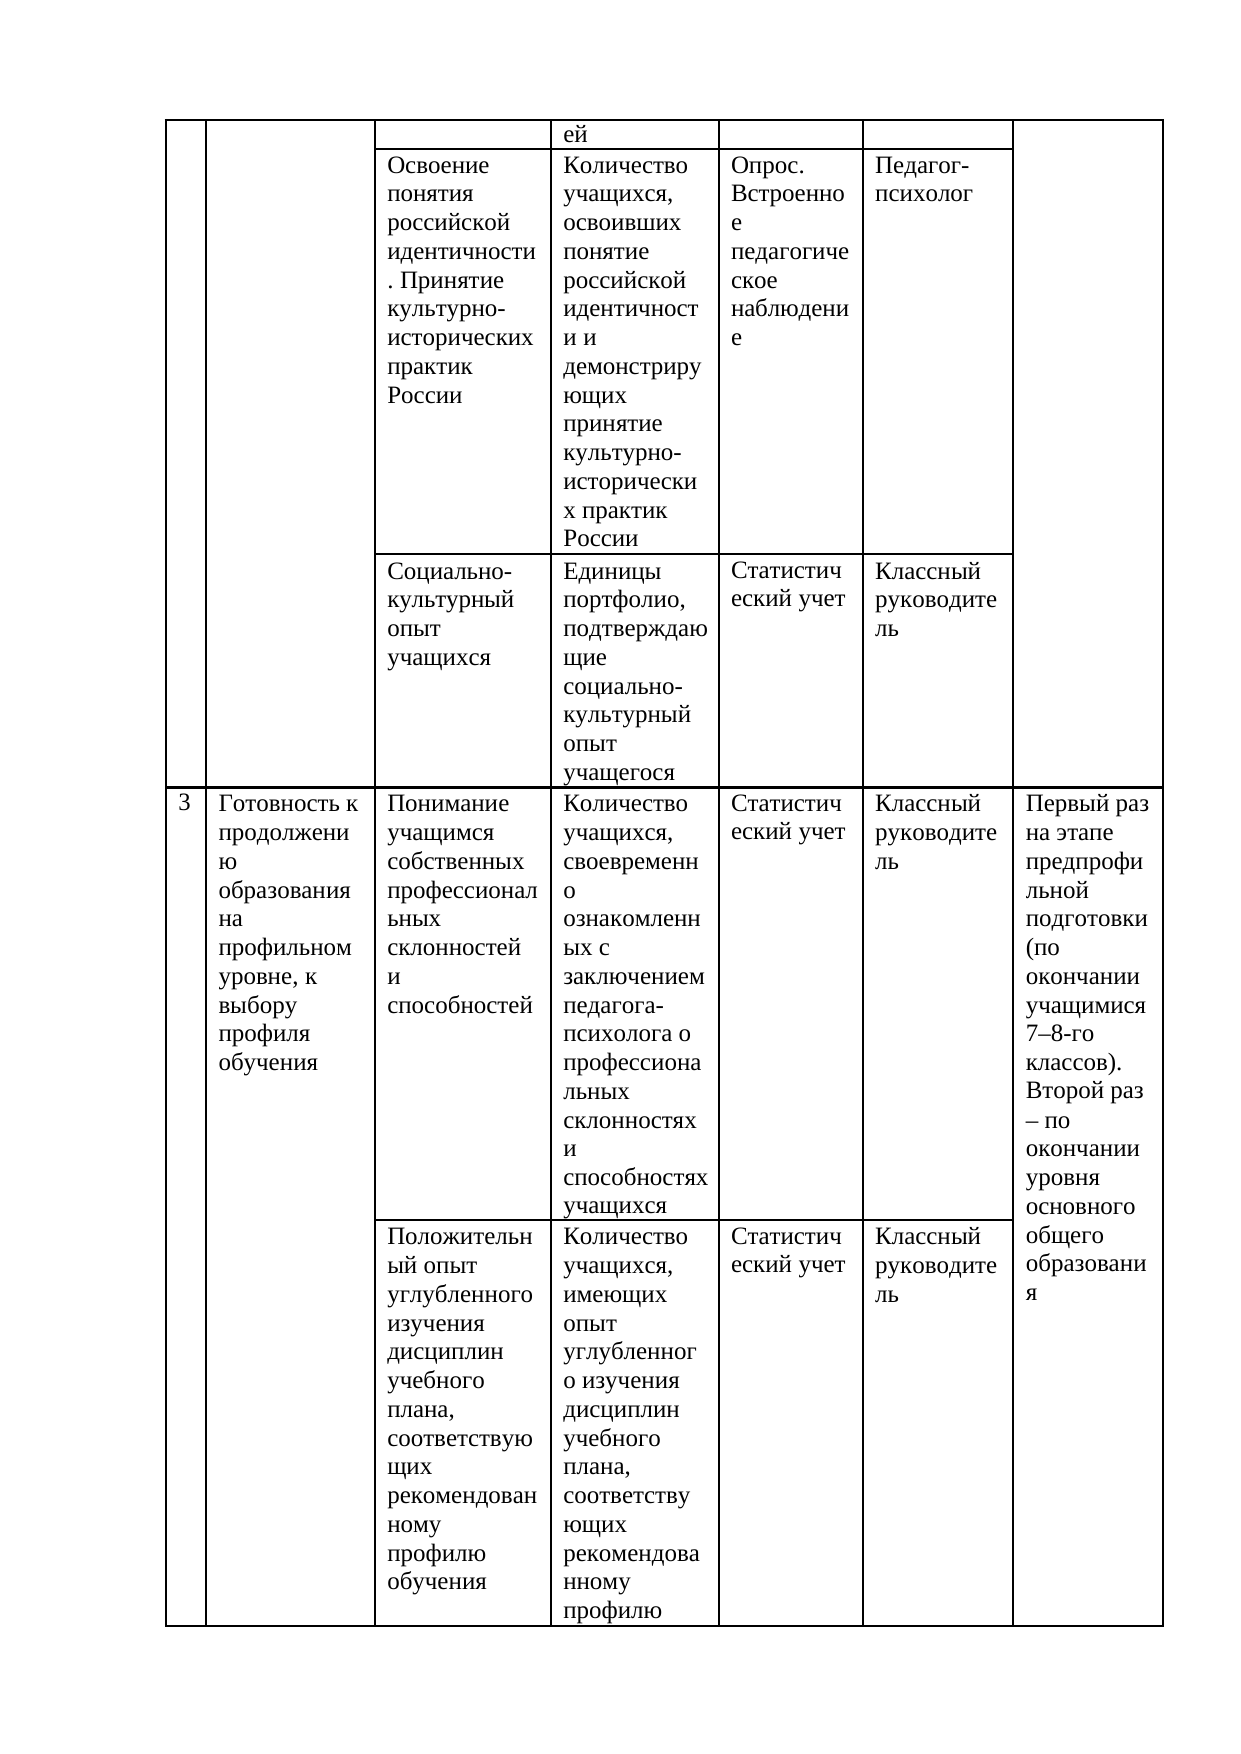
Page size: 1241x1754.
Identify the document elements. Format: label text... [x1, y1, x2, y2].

table_header [864, 121, 1012, 148]
table_cell Понимание учащимся собственных профессионал ьных склонностей и способностей [376, 789, 550, 1219]
table_cell Количество учащихся, освоивших понятие российской идентичност и и демонстриру ющих принятие культурно- исторически х практик России [552, 150, 718, 553]
table_header [1014, 121, 1162, 786]
table_cell Положительн ый опыт углубленного изучения дисциплин учебного плана, соответствую щих рекомендован ному профилю обучения [376, 1221, 550, 1625]
table_cell Количество учащихся, своевременн о ознакомленн ых с заключением педагога- психолога о профессиона льных склонностях и способностях учащихся [552, 789, 718, 1219]
table_cell Социально- культурный опыт учащихся [376, 555, 550, 786]
table_cell Единицы портфолио, подтверждаю щие социально- культурный опыт учащегося [552, 555, 718, 786]
table_cell 3 [167, 789, 205, 1625]
table_cell Статистич еский учет [720, 555, 862, 786]
table_cell Статистич еский учет [720, 1221, 862, 1625]
table_cell Освоение понятия российской идентичности . Принятие культурно- исторических практик России [376, 150, 550, 553]
table_cell Готовность к продолжени ю образования на профильном уровне, к выбору профиля обучения [207, 789, 374, 1625]
table_header [376, 121, 550, 148]
table_cell Классный руководите ль [864, 789, 1012, 1219]
table_cell Опрос. Встроенно е педагогиче ское наблюдени е [720, 150, 862, 553]
table_cell Количество учащихся, имеющих опыт углубленног о изучения дисциплин учебного плана, соответству ющих рекомендова нному профилю [552, 1221, 718, 1625]
table_cell Статистич еский учет [720, 789, 862, 1219]
table_header [207, 121, 374, 786]
table_header [167, 121, 205, 786]
table_cell Первый раз на этапе предпрофи льной подготовки (по окончании учащимися 7–8-го классов). Второй раз – по окончании уровня основного общего образовани я [1014, 789, 1162, 1625]
table_cell Классный руководите ль [864, 1221, 1012, 1625]
table_cell Педагог- психолог [864, 150, 1012, 553]
table_header ей [552, 121, 718, 148]
table_cell Классный руководите ль [864, 555, 1012, 786]
table_header [720, 121, 862, 148]
